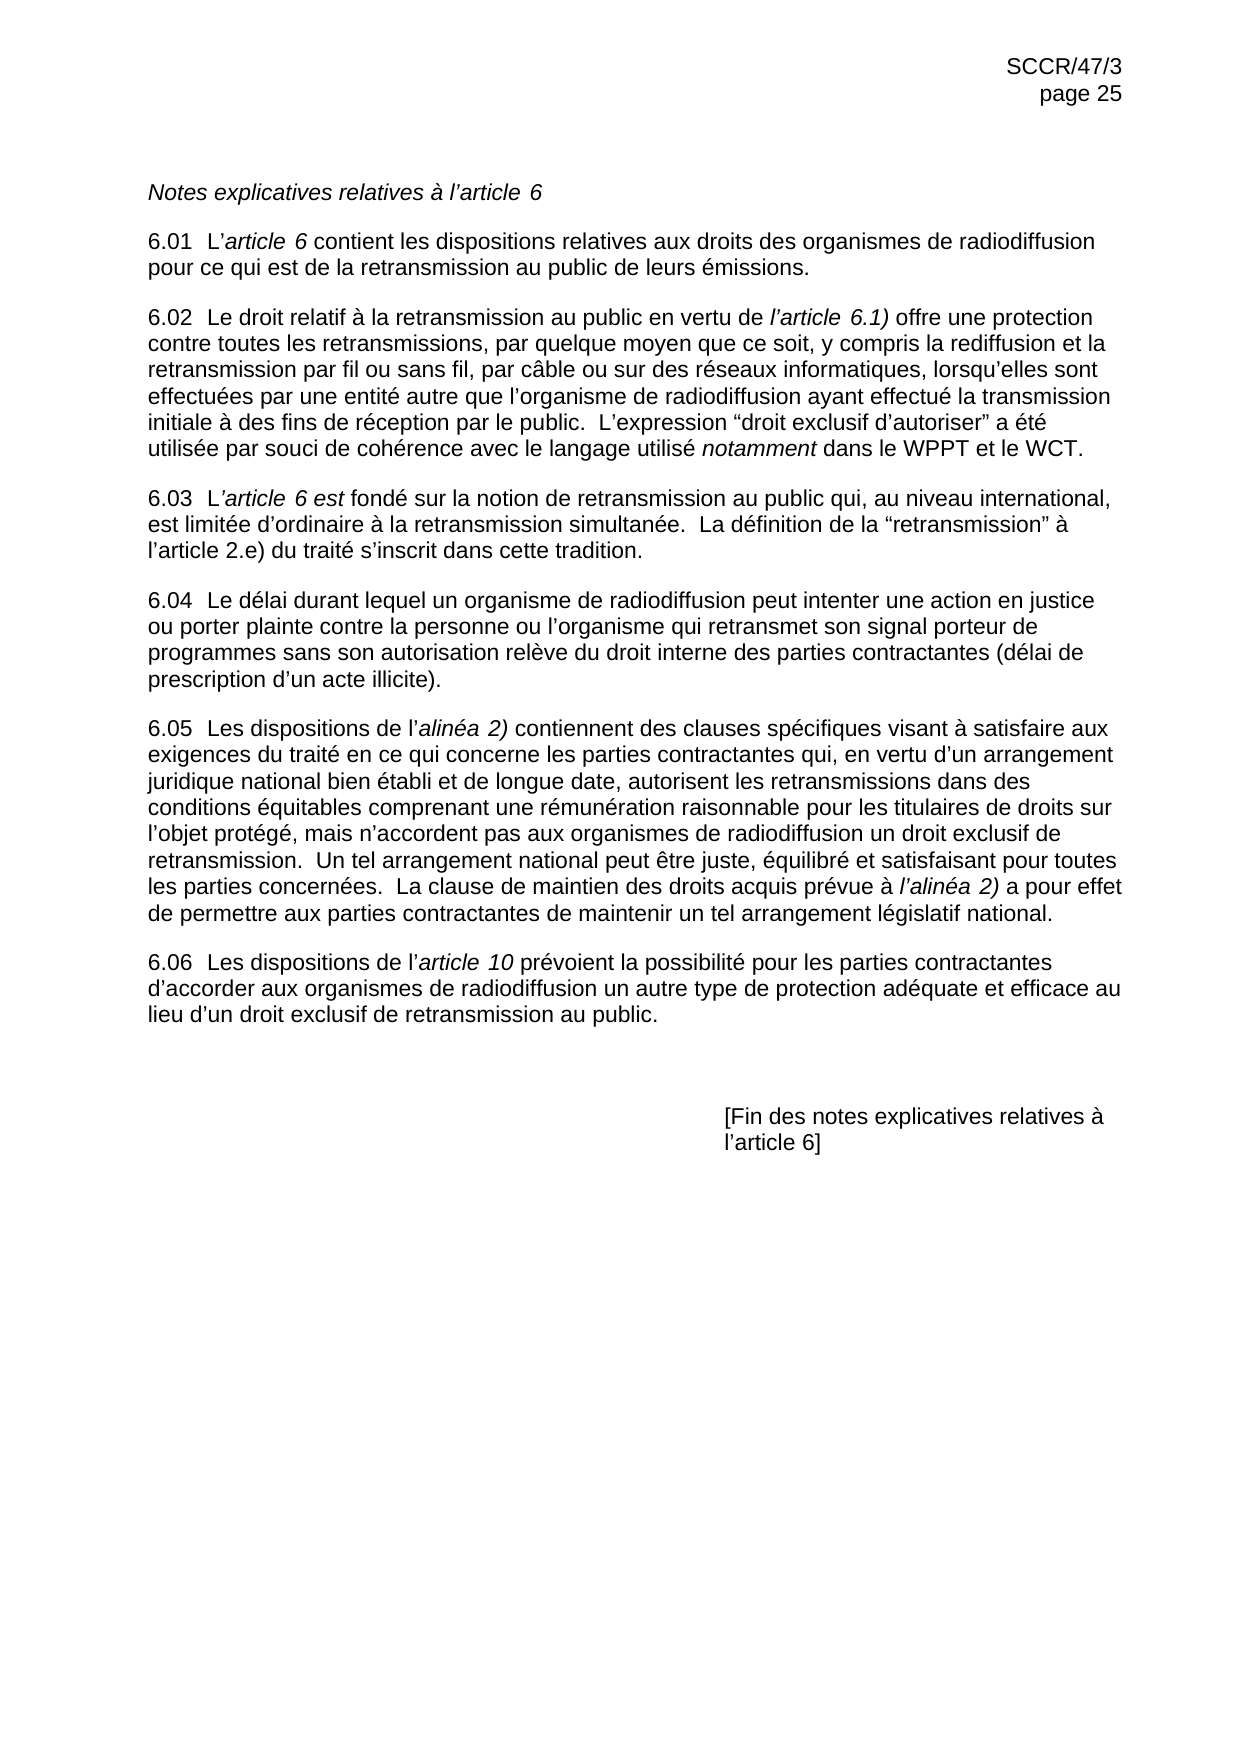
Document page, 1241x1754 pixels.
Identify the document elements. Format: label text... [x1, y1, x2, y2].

subtitle Notes explicatives relatives à l’article 6 [148, 179, 1122, 205]
text 6.04 Le délai durant lequel un organisme de radiodiffusion peut intenter une action en justice ou porter plainte contre la personne ou l’organisme qui retransmet son signal porteur de programmes sans son autorisation relève du droit interne des parties contractantes (délai de prescription d’un acte illicite). [148, 587, 1122, 692]
text 6.03 L’article 6 est fondé sur la notion de retransmission au public qui, au niveau international, est limitée d’ordinaire à la retransmission simultanée. La définition de la “retransmission” à l’article 2.e) du traité s’inscrit dans cette tradition. [148, 485, 1122, 564]
text 6.06 Les dispositions de l’article 10 prévoient la possibilité pour les parties contractantes d’accorder aux organismes de radiodiffusion un autre type de protection adéquate et efficace au lieu d’un droit exclusif de retransmission au public. [148, 949, 1122, 1028]
text [Fin des notes explicatives relatives à l’article 6] [724, 1103, 1122, 1156]
text 6.05 Les dispositions de l’alinéa 2) contiennent des clauses spécifiques visant à satisfaire aux exigences du traité en ce qui concerne les parties contractantes qui, en vertu d’un arrangement juridique national bien établi et de longue date, autorisent les retransmissions dans des conditions équitables comprenant une rémunération raisonnable pour les titulaires de droits sur l’objet protégé, mais n’accordent pas aux organismes de radiodiffusion un droit exclusif de retransmission. Un tel arrangement national peut être juste, équilibré et satisfaisant pour toutes les parties concernées. La clause de maintien des droits acquis prévue à l’alinéa 2) a pour effet de permettre aux parties contractantes de maintenir un tel arrangement législatif national. [148, 715, 1122, 926]
text 6.01 L’article 6 contient les dispositions relatives aux droits des organismes de radiodiffusion pour ce qui est de la retransmission au public de leurs émissions. [148, 228, 1122, 281]
text 6.02 Le droit relatif à la retransmission au public en vertu de l’article 6.1) offre une protection contre toutes les retransmissions, par quelque moyen que ce soit, y compris la rediffusion et la retransmission par fil ou sans fil, par câble ou sur des réseaux informatiques, lorsqu’elles sont effectuées par une entité autre que l’organisme de radiodiffusion ayant effectué la transmission initiale à des fins de réception par le public. L’expression “droit exclusif d’autoriser” a été utilisée par souci de cohérence avec le langage utilisé notamment dans le WPPT et le WCT. [148, 304, 1122, 462]
